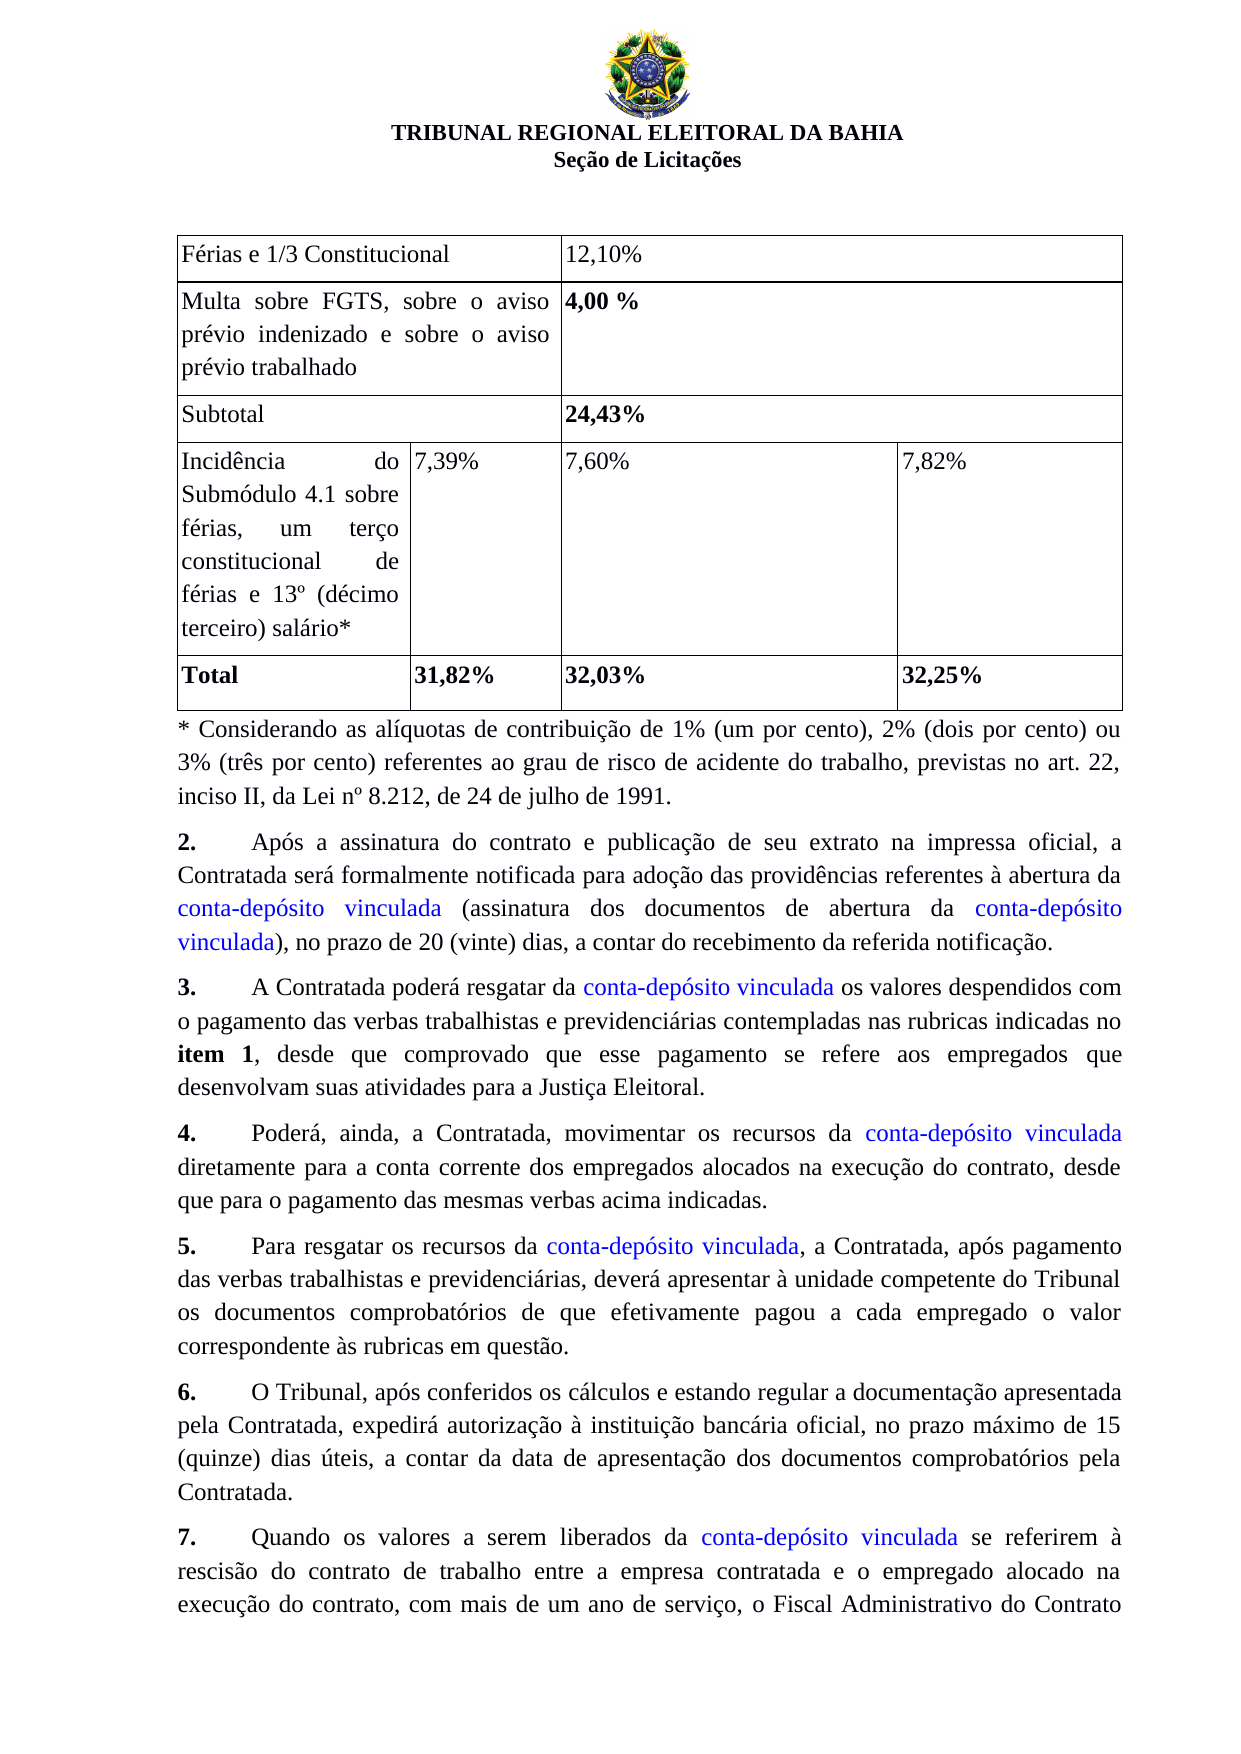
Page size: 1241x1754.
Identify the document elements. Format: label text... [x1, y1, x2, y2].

text * Considerando as alíquotas de contribuição de 1% (um por cento), 2% (dois por cento) ou 3% (três por cento) referentes ao grau de risco de acidente do trabalho, previstas no art. 22, inciso II, da Lei nº 8.212, de 24 de julho de 1991. [177, 711, 1122, 811]
text 3. A Contratada poderá resgatar da conta-depósito vinculada os valores despendidos com o pagamento das verbas trabalhistas e previdenciárias contempladas nas rubricas indicadas no item 1, desde que comprovado que esse pagamento se refere aos empregados que desenvolvam suas atividades para a Justiça Eleitoral. [177, 969, 1122, 1102]
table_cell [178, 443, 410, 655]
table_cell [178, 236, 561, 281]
text 6. O Tribunal, após conferidos os cálculos e estando regular a documentação apresentada pela Contratada, expedirá autorização à instituição bancária oficial, no prazo máximo de 15 (quinze) dias úteis, a contar da data de apresentação dos documentos comprobatórios pela Contratada. [177, 1373, 1122, 1507]
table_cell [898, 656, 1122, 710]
text 4. Poderá, ainda, a Contratada, movimentar os recursos da conta-depósito vinculada diretamente para a conta corrente dos empregados alocados na execução do contrato, desde que para o pagamento das mesmas verbas acima indicadas. [177, 1115, 1122, 1215]
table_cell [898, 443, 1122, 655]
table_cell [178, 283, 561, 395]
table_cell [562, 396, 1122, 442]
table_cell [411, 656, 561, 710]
text 5. Para resgatar os recursos da conta-depósito vinculada, a Contratada, após pagamento das verbas trabalhistas e previdenciárias, deverá apresentar à unidade competente do Tribunal os documentos comprobatórios de que efetivamente pagou a cada empregado o valor correspondente às rubricas em questão. [177, 1227, 1122, 1361]
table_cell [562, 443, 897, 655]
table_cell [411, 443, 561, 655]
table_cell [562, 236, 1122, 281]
text 2. Após a assinatura do contrato e publicação de seu extrato na impressa oficial, a Contratada será formalmente notificada para adoção das providências referentes à abertura da conta-depósito vinculada (assinatura dos documentos de abertura da conta-depósito vinculada), no prazo de 20 (vinte) dias, a contar do recebimento da referida notificação. [177, 823, 1122, 957]
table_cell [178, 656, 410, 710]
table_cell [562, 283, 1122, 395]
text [177, 1519, 1122, 1619]
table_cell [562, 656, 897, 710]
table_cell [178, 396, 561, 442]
